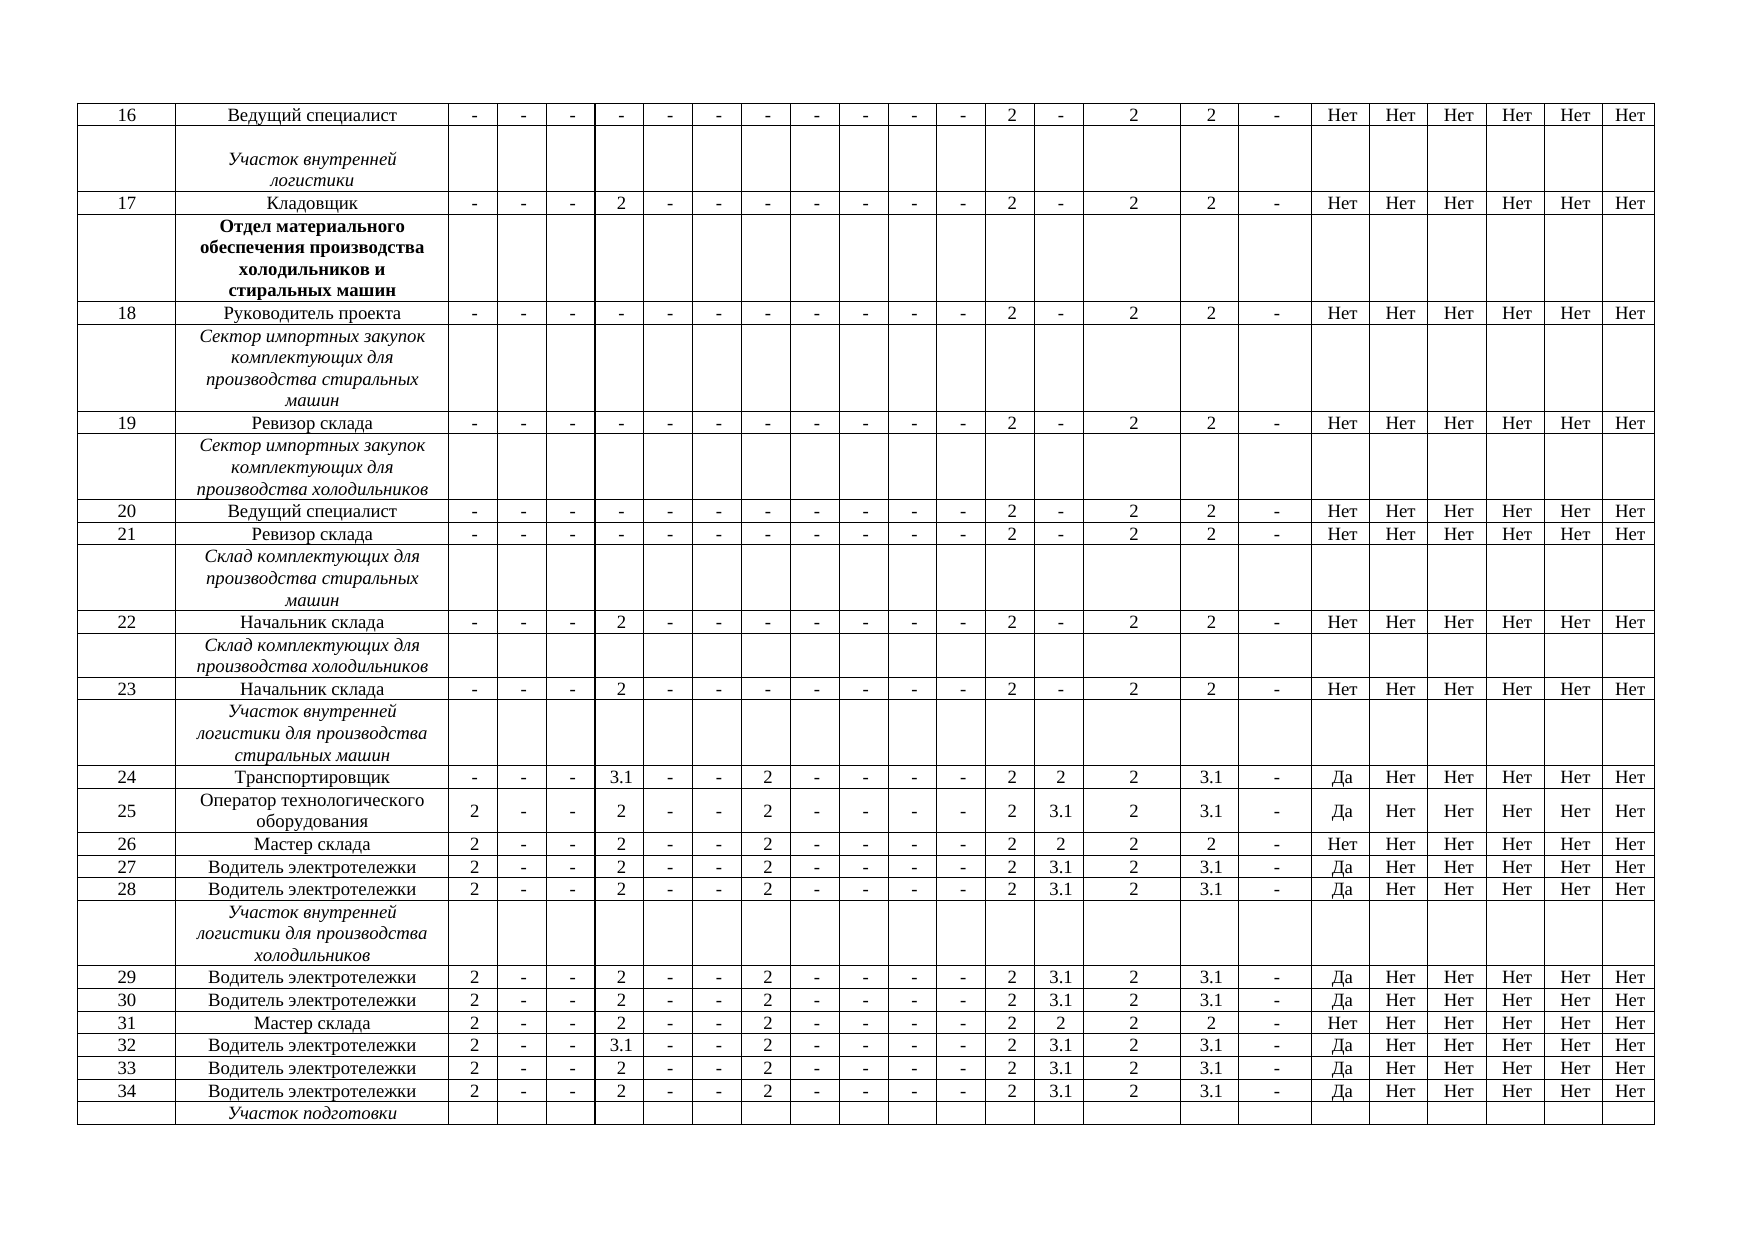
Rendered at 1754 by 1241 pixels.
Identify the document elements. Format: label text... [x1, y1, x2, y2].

table_cell - [840, 766, 888, 788]
table_cell [498, 434, 546, 499]
table_cell 2 [1181, 1012, 1238, 1033]
table_cell Нет [1370, 989, 1427, 1011]
table_cell Ревизор склада [176, 523, 448, 544]
table_cell [1035, 1102, 1083, 1124]
table_cell Отдел материального обеспечения производства холодильников и стиральных машин [176, 215, 448, 301]
table_cell - [840, 878, 888, 900]
table_cell [1487, 215, 1544, 301]
table_cell - [889, 1012, 936, 1033]
table_cell [889, 545, 936, 610]
table_cell Нет [1603, 1057, 1654, 1078]
table_cell - [644, 412, 692, 433]
table_cell - [693, 412, 741, 433]
table_cell [1603, 434, 1654, 499]
table_cell 3.1 [1035, 1080, 1083, 1101]
table_cell [78, 434, 175, 499]
table_cell Водитель электротележки [176, 966, 448, 988]
table_cell Нет [1603, 611, 1654, 633]
table_cell 2 [596, 789, 643, 832]
table_cell Нет [1428, 833, 1486, 854]
table_cell - [791, 856, 839, 877]
table_cell 2 [1084, 878, 1180, 900]
table_cell Нет [1545, 611, 1602, 633]
table_cell [1487, 634, 1544, 677]
table_cell Нет [1545, 500, 1602, 522]
table_cell 2 [742, 989, 790, 1011]
table_cell - [742, 611, 790, 633]
table_cell [1312, 634, 1369, 677]
table_cell Нет [1603, 878, 1654, 900]
table_cell 2 [1084, 412, 1180, 433]
table_cell - [791, 412, 839, 433]
table_cell 2 [986, 678, 1034, 699]
table_cell - [1239, 966, 1311, 988]
table_cell [596, 901, 643, 965]
table_cell - [449, 766, 497, 788]
table_cell [742, 700, 790, 765]
table_cell [596, 634, 643, 677]
table_cell Нет [1370, 1057, 1427, 1078]
table_cell - [1239, 989, 1311, 1011]
table_cell - [596, 104, 643, 125]
table_cell 2 [986, 412, 1034, 433]
table_cell - [644, 192, 692, 213]
table_cell - [742, 302, 790, 323]
table_cell [937, 215, 985, 301]
table_cell - [547, 412, 594, 433]
table_cell [1545, 634, 1602, 677]
table_cell [1487, 901, 1544, 965]
table_cell Мастер склада [176, 1012, 448, 1033]
table_cell 2 [1084, 833, 1180, 854]
table_cell Нет [1545, 302, 1602, 323]
table_cell - [1035, 192, 1083, 213]
table_cell 2 [986, 833, 1034, 854]
table_cell - [498, 856, 546, 877]
table_cell [449, 126, 497, 191]
table_cell 19 [78, 412, 175, 433]
table_cell 2 [1084, 500, 1180, 522]
table_cell - [840, 833, 888, 854]
table_cell - [1035, 678, 1083, 699]
table_cell [547, 126, 594, 191]
table_cell - [889, 766, 936, 788]
table_cell Да [1312, 878, 1369, 900]
table_cell - [693, 611, 741, 633]
table_cell 32 [78, 1034, 175, 1056]
table_cell [1603, 215, 1654, 301]
table_cell [547, 634, 594, 677]
table_cell Нет [1428, 412, 1486, 433]
table_cell Нет [1370, 104, 1427, 125]
table_cell [1428, 901, 1486, 965]
table_cell - [1239, 678, 1311, 699]
table_cell [1084, 325, 1180, 411]
table_cell 3.1 [1181, 1057, 1238, 1078]
table_cell [1181, 1102, 1238, 1124]
table_cell [1370, 545, 1427, 610]
table_cell Нет [1370, 966, 1427, 988]
table_cell - [937, 989, 985, 1011]
table_cell - [742, 678, 790, 699]
table_cell [596, 1102, 643, 1124]
table_cell - [644, 1057, 692, 1078]
table_cell Нет [1545, 192, 1602, 213]
table_cell - [547, 192, 594, 213]
table_cell 20 [78, 500, 175, 522]
table_cell Нет [1428, 1034, 1486, 1056]
table_cell Начальник склада [176, 678, 448, 699]
table_cell [644, 700, 692, 765]
table_cell [1084, 901, 1180, 965]
table_cell Нет [1545, 989, 1602, 1011]
table_cell Нет [1487, 1080, 1544, 1101]
table_cell Нет [1603, 523, 1654, 544]
table_cell [693, 434, 741, 499]
table_cell 22 [78, 611, 175, 633]
table_cell 2 [1181, 192, 1238, 213]
table_cell - [449, 500, 497, 522]
table_cell - [596, 523, 643, 544]
table_cell - [644, 966, 692, 988]
table_cell - [498, 412, 546, 433]
table_cell - [840, 412, 888, 433]
table_cell [889, 1102, 936, 1124]
table_cell - [937, 766, 985, 788]
table_cell [1545, 901, 1602, 965]
table_cell - [791, 1080, 839, 1101]
table_cell - [547, 678, 594, 699]
table_cell [1545, 434, 1602, 499]
table_cell [1239, 325, 1311, 411]
table_cell - [889, 412, 936, 433]
table_cell [1035, 901, 1083, 965]
table_cell [840, 126, 888, 191]
table_cell Нет [1312, 302, 1369, 323]
table_cell [1428, 1102, 1486, 1124]
table_cell [596, 215, 643, 301]
table_cell Нет [1428, 856, 1486, 877]
table_cell - [1239, 412, 1311, 433]
table_cell 2 [1084, 192, 1180, 213]
table_cell - [693, 878, 741, 900]
table_cell [1428, 634, 1486, 677]
table_cell Нет [1428, 523, 1486, 544]
table_cell - [840, 678, 888, 699]
table_cell - [791, 500, 839, 522]
table_cell [1370, 434, 1427, 499]
table_cell - [547, 611, 594, 633]
table_cell 2 [449, 1012, 497, 1033]
table_cell 2 [742, 878, 790, 900]
table_cell 30 [78, 989, 175, 1011]
table_cell - [791, 1057, 839, 1078]
table_cell - [449, 192, 497, 213]
table_cell 2 [986, 1012, 1034, 1033]
table_cell Ведущий специалист [176, 104, 448, 125]
table_cell [889, 215, 936, 301]
table_cell [1603, 126, 1654, 191]
table_cell [1312, 901, 1369, 965]
table_cell - [644, 989, 692, 1011]
table_cell Нет [1603, 302, 1654, 323]
table_cell [498, 700, 546, 765]
table_cell [742, 126, 790, 191]
table_cell - [693, 1012, 741, 1033]
table_cell 26 [78, 833, 175, 854]
table_cell [1181, 545, 1238, 610]
table_cell Нет [1428, 611, 1486, 633]
table_cell - [937, 412, 985, 433]
table_cell Нет [1428, 789, 1486, 832]
table_cell - [644, 878, 692, 900]
table_cell 2 [1181, 523, 1238, 544]
table_cell - [937, 611, 985, 633]
table_cell [1239, 700, 1311, 765]
table_cell 2 [1181, 678, 1238, 699]
table_cell 2 [596, 833, 643, 854]
table_cell 17 [78, 192, 175, 213]
table_cell [1181, 325, 1238, 411]
table_cell - [840, 523, 888, 544]
table_cell 2 [1084, 766, 1180, 788]
table_cell - [791, 302, 839, 323]
table_cell - [547, 1012, 594, 1033]
table_cell [644, 434, 692, 499]
table_cell [498, 215, 546, 301]
table_cell - [937, 1034, 985, 1056]
table_cell [1312, 434, 1369, 499]
table_cell Нет [1312, 678, 1369, 699]
table_cell Нет [1545, 966, 1602, 988]
table_cell Нет [1487, 878, 1544, 900]
table_cell - [742, 412, 790, 433]
table_cell 3.1 [1035, 989, 1083, 1011]
table_cell [449, 215, 497, 301]
table_cell [1084, 545, 1180, 610]
table_cell Нет [1487, 104, 1544, 125]
table_cell 2 [742, 1012, 790, 1033]
table_cell [1035, 634, 1083, 677]
table_cell Нет [1312, 833, 1369, 854]
table_cell - [644, 766, 692, 788]
table_cell [791, 325, 839, 411]
table_cell - [449, 523, 497, 544]
table_cell Нет [1545, 856, 1602, 877]
table_cell - [449, 678, 497, 699]
table_cell 2 [449, 1080, 497, 1101]
table_cell Нет [1603, 833, 1654, 854]
table_cell Нет [1428, 192, 1486, 213]
table_cell [1084, 634, 1180, 677]
table_cell 2 [596, 856, 643, 877]
table_cell [1487, 1102, 1544, 1124]
table_cell - [498, 500, 546, 522]
table_cell Нет [1603, 989, 1654, 1011]
table_cell 2 [449, 878, 497, 900]
table_cell [693, 325, 741, 411]
table_cell - [693, 833, 741, 854]
table_cell - [547, 833, 594, 854]
table_cell Да [1312, 1034, 1369, 1056]
table_cell - [791, 766, 839, 788]
table_cell - [498, 611, 546, 633]
table_cell [1603, 700, 1654, 765]
table_cell [78, 215, 175, 301]
table_cell - [840, 302, 888, 323]
table_cell [596, 434, 643, 499]
table_cell - [644, 104, 692, 125]
table_cell - [693, 104, 741, 125]
table_cell [1035, 126, 1083, 191]
table_cell - [547, 989, 594, 1011]
table_cell [1603, 1102, 1654, 1124]
table_cell - [498, 789, 546, 832]
table_cell - [742, 192, 790, 213]
table_cell 2 [1181, 500, 1238, 522]
table_cell 2 [986, 1057, 1034, 1078]
table_cell 3.1 [1181, 989, 1238, 1011]
table_cell [693, 700, 741, 765]
table_cell Нет [1428, 1012, 1486, 1033]
table_cell Нет [1312, 412, 1369, 433]
table_cell Руководитель проекта [176, 302, 448, 323]
table_cell 2 [596, 678, 643, 699]
table_cell [1428, 700, 1486, 765]
table_cell 2 [1181, 302, 1238, 323]
table_cell - [693, 192, 741, 213]
table_cell [498, 1102, 546, 1124]
table_cell Нет [1487, 1057, 1544, 1078]
table_cell [1035, 215, 1083, 301]
table_cell [937, 1102, 985, 1124]
table_cell Нет [1428, 302, 1486, 323]
table_cell [596, 325, 643, 411]
table_cell [693, 1102, 741, 1124]
table_cell - [449, 412, 497, 433]
table_cell - [889, 500, 936, 522]
table_cell 23 [78, 678, 175, 699]
table_cell - [840, 966, 888, 988]
table_cell Нет [1487, 1012, 1544, 1033]
table_cell Нет [1603, 789, 1654, 832]
table_cell 2 [986, 1034, 1034, 1056]
table_cell Нет [1487, 1034, 1544, 1056]
table_cell [986, 325, 1034, 411]
table_cell [937, 545, 985, 610]
table_cell - [693, 302, 741, 323]
table_cell - [644, 1012, 692, 1033]
table_cell Нет [1603, 500, 1654, 522]
table_cell 2 [1084, 611, 1180, 633]
table_cell Нет [1487, 611, 1544, 633]
table_cell [644, 1102, 692, 1124]
table_cell [791, 700, 839, 765]
table_cell Нет [1603, 766, 1654, 788]
table_cell Нет [1545, 1080, 1602, 1101]
table_cell - [693, 1057, 741, 1078]
table_cell [644, 325, 692, 411]
table_cell [840, 325, 888, 411]
table_cell Нет [1312, 192, 1369, 213]
table_cell [937, 126, 985, 191]
table_cell Нет [1370, 1012, 1427, 1033]
table_cell 2 [1084, 789, 1180, 832]
table_cell Склад комплектующих для производства стиральных машин [176, 545, 448, 610]
table_cell - [644, 833, 692, 854]
table_cell [1370, 325, 1427, 411]
table_cell - [791, 878, 839, 900]
table_cell - [937, 500, 985, 522]
table_cell 2 [449, 1034, 497, 1056]
table_cell - [547, 302, 594, 323]
table_cell - [498, 878, 546, 900]
table_cell [644, 634, 692, 677]
table_cell Склад комплектующих для производства холодильников [176, 634, 448, 677]
table_cell - [742, 523, 790, 544]
table_cell - [1239, 104, 1311, 125]
table_cell - [547, 856, 594, 877]
table_cell [1084, 434, 1180, 499]
table_cell [742, 434, 790, 499]
table_cell [742, 1102, 790, 1124]
table_cell Сектор импортных закупок комплектующих для производства холодильников [176, 434, 448, 499]
table_cell [1239, 126, 1311, 191]
table_cell - [1239, 878, 1311, 900]
table_cell Нет [1545, 104, 1602, 125]
table_cell 3.1 [1035, 856, 1083, 877]
table_cell - [1239, 1080, 1311, 1101]
table_cell - [547, 1057, 594, 1078]
table_cell - [840, 104, 888, 125]
table_cell [449, 325, 497, 411]
table_cell 3.1 [596, 1034, 643, 1056]
table_cell Нет [1545, 1057, 1602, 1078]
table_cell - [644, 302, 692, 323]
table_cell 2 [986, 856, 1034, 877]
table_cell [1239, 545, 1311, 610]
table_cell [1487, 434, 1544, 499]
table_cell Нет [1428, 1057, 1486, 1078]
table_cell - [1239, 611, 1311, 633]
table_cell [986, 215, 1034, 301]
table_cell 2 [742, 1034, 790, 1056]
table_cell [1370, 215, 1427, 301]
table_cell - [791, 192, 839, 213]
table_cell - [937, 1012, 985, 1033]
table_cell [1545, 126, 1602, 191]
table_cell Нет [1545, 523, 1602, 544]
table_cell [449, 1102, 497, 1124]
table_cell [1084, 700, 1180, 765]
table_cell [742, 545, 790, 610]
table_cell 2 [742, 1080, 790, 1101]
table_cell - [547, 523, 594, 544]
table_cell 2 [986, 766, 1034, 788]
table_cell [1181, 634, 1238, 677]
table_cell - [889, 1080, 936, 1101]
table_cell Ревизор склада [176, 412, 448, 433]
table_cell [596, 126, 643, 191]
table_cell [1603, 634, 1654, 677]
table_cell [449, 700, 497, 765]
table_cell 2 [596, 989, 643, 1011]
table_cell - [693, 1034, 741, 1056]
table_cell 31 [78, 1012, 175, 1033]
table_cell [1603, 901, 1654, 965]
table_cell [1312, 700, 1369, 765]
table_cell Нет [1370, 878, 1427, 900]
table_cell [1312, 325, 1369, 411]
table_cell 2 [449, 989, 497, 1011]
table_cell 2 [596, 878, 643, 900]
table_cell Нет [1487, 833, 1544, 854]
table_cell - [889, 302, 936, 323]
table_cell Нет [1487, 789, 1544, 832]
table_cell [498, 634, 546, 677]
table_cell - [1035, 104, 1083, 125]
table_cell 2 [449, 856, 497, 877]
table_cell [1545, 700, 1602, 765]
table_cell [937, 700, 985, 765]
table_cell [449, 545, 497, 610]
table_cell - [791, 1034, 839, 1056]
table_cell [1428, 545, 1486, 610]
table_cell 2 [986, 878, 1034, 900]
table_cell - [498, 1034, 546, 1056]
table_cell [449, 901, 497, 965]
table_cell 2 [986, 104, 1034, 125]
table_cell - [889, 192, 936, 213]
table_cell - [889, 1034, 936, 1056]
table_cell - [1239, 1034, 1311, 1056]
table_cell Нет [1603, 192, 1654, 213]
table_cell - [1035, 500, 1083, 522]
table_cell Нет [1428, 1080, 1486, 1101]
table_cell [1239, 215, 1311, 301]
table_cell - [498, 678, 546, 699]
table_cell [1239, 634, 1311, 677]
table_cell 2 [449, 1057, 497, 1078]
table_cell - [840, 192, 888, 213]
table_cell [1035, 325, 1083, 411]
table_cell 2 [596, 192, 643, 213]
table_cell - [937, 856, 985, 877]
table_cell Нет [1370, 833, 1427, 854]
table_cell [1035, 545, 1083, 610]
table_cell - [449, 104, 497, 125]
table_cell [693, 545, 741, 610]
table_cell - [547, 789, 594, 832]
table_cell [937, 434, 985, 499]
table_cell 2 [1084, 966, 1180, 988]
table_cell 34 [78, 1080, 175, 1101]
table_cell 27 [78, 856, 175, 877]
table_cell Нет [1603, 1080, 1654, 1101]
table_cell - [840, 611, 888, 633]
table_cell Нет [1487, 302, 1544, 323]
table_cell - [693, 989, 741, 1011]
table_cell Нет [1545, 789, 1602, 832]
table_cell 2 [449, 966, 497, 988]
table_cell [1545, 1102, 1602, 1124]
table_cell - [547, 500, 594, 522]
table_cell - [693, 789, 741, 832]
table_cell Нет [1312, 611, 1369, 633]
table_cell [1084, 126, 1180, 191]
table_cell - [791, 611, 839, 633]
table_cell [1312, 545, 1369, 610]
table_cell Нет [1370, 523, 1427, 544]
table_cell - [449, 611, 497, 633]
table_cell - [693, 766, 741, 788]
table_cell [889, 901, 936, 965]
table_cell [840, 634, 888, 677]
table_cell 2 [1035, 766, 1083, 788]
table_cell Кладовщик [176, 192, 448, 213]
table_cell - [498, 1012, 546, 1033]
table_cell Нет [1603, 412, 1654, 433]
table_cell 2 [1035, 1012, 1083, 1033]
table_cell Нет [1370, 302, 1427, 323]
table_cell Нет [1428, 678, 1486, 699]
table_cell [986, 126, 1034, 191]
table_cell [78, 545, 175, 610]
table_cell 2 [1084, 678, 1180, 699]
table_cell - [498, 523, 546, 544]
table_cell [1312, 215, 1369, 301]
table_cell [1487, 126, 1544, 191]
table_cell Нет [1487, 966, 1544, 988]
table_cell 2 [742, 1057, 790, 1078]
table_cell [889, 126, 936, 191]
table_cell Нет [1370, 856, 1427, 877]
table_cell Да [1312, 966, 1369, 988]
table_cell - [498, 833, 546, 854]
table_cell Оператор технологического оборудования [176, 789, 448, 832]
table_cell 3.1 [1181, 789, 1238, 832]
table_cell Нет [1370, 1034, 1427, 1056]
table_cell [1312, 1102, 1369, 1124]
table_cell - [840, 1057, 888, 1078]
table_cell - [498, 1080, 546, 1101]
table_cell - [693, 966, 741, 988]
table_cell - [1239, 789, 1311, 832]
table_cell [840, 434, 888, 499]
table_cell 2 [742, 833, 790, 854]
table_cell [498, 126, 546, 191]
table_cell - [791, 523, 839, 544]
table_cell - [498, 1057, 546, 1078]
table_cell [791, 1102, 839, 1124]
table_cell Да [1312, 1080, 1369, 1101]
table_cell [1487, 700, 1544, 765]
table_cell 2 [1084, 1034, 1180, 1056]
table_cell [1181, 901, 1238, 965]
table_cell 2 [449, 789, 497, 832]
table_cell Водитель электротележки [176, 1034, 448, 1056]
table_cell [1084, 215, 1180, 301]
table_cell Начальник склада [176, 611, 448, 633]
table_cell Нет [1545, 878, 1602, 900]
table_cell - [1035, 523, 1083, 544]
table_cell Водитель электротележки [176, 856, 448, 877]
table_cell Водитель электротележки [176, 989, 448, 1011]
table_cell - [840, 1080, 888, 1101]
table_cell - [889, 856, 936, 877]
table_cell [498, 901, 546, 965]
table_cell [547, 901, 594, 965]
table_cell Нет [1487, 523, 1544, 544]
table_cell - [596, 412, 643, 433]
table_cell - [547, 1080, 594, 1101]
table_cell Сектор импортных закупок комплектующих для производства стиральных машин [176, 325, 448, 411]
table_cell - [840, 989, 888, 1011]
table_cell [889, 434, 936, 499]
table_cell [742, 215, 790, 301]
table_cell [547, 1102, 594, 1124]
table_cell Транспортировщик [176, 766, 448, 788]
table_cell - [596, 500, 643, 522]
table_cell Да [1312, 989, 1369, 1011]
table_cell [791, 215, 839, 301]
table_cell 2 [1181, 611, 1238, 633]
table_cell [547, 545, 594, 610]
table_cell [1487, 545, 1544, 610]
table_cell [889, 700, 936, 765]
table_cell - [1035, 412, 1083, 433]
table_cell [1603, 325, 1654, 411]
table_cell Да [1312, 789, 1369, 832]
table_cell Нет [1428, 766, 1486, 788]
table_cell 2 [1181, 412, 1238, 433]
table_cell [693, 215, 741, 301]
table_cell - [1239, 833, 1311, 854]
table_cell 2 [742, 789, 790, 832]
table_cell [840, 700, 888, 765]
table_cell 2 [986, 989, 1034, 1011]
table_cell 2 [1084, 523, 1180, 544]
table_cell Нет [1545, 1034, 1602, 1056]
table_cell - [1239, 766, 1311, 788]
table_cell - [889, 611, 936, 633]
table_cell [1035, 700, 1083, 765]
table_cell - [937, 192, 985, 213]
table_cell 21 [78, 523, 175, 544]
table_cell - [644, 523, 692, 544]
table_cell Нет [1603, 966, 1654, 988]
table_cell - [644, 1080, 692, 1101]
table_cell Нет [1370, 192, 1427, 213]
table_cell [937, 325, 985, 411]
table_cell - [937, 966, 985, 988]
table_cell - [889, 104, 936, 125]
table_cell [1545, 215, 1602, 301]
table_cell 3.1 [1181, 1080, 1238, 1101]
table_cell - [791, 989, 839, 1011]
table_cell [840, 901, 888, 965]
table_cell - [840, 856, 888, 877]
table_cell - [937, 789, 985, 832]
table_cell - [596, 302, 643, 323]
table_cell - [840, 1034, 888, 1056]
table_cell 2 [1084, 104, 1180, 125]
table_cell [742, 325, 790, 411]
table_cell [449, 634, 497, 677]
table_cell Нет [1487, 989, 1544, 1011]
table_cell [1239, 434, 1311, 499]
table_cell 2 [986, 523, 1034, 544]
table_cell [78, 325, 175, 411]
table_cell 3.1 [1181, 966, 1238, 988]
table_cell [498, 545, 546, 610]
table_cell - [693, 678, 741, 699]
table_cell - [889, 1057, 936, 1078]
table_cell 2 [1084, 1080, 1180, 1101]
table_cell - [840, 789, 888, 832]
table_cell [176, 1102, 448, 1124]
table_cell [547, 434, 594, 499]
table_cell [78, 700, 175, 765]
table_cell [937, 901, 985, 965]
table_cell Нет [1370, 500, 1427, 522]
table_cell [596, 545, 643, 610]
table_cell - [840, 500, 888, 522]
table_cell Нет [1370, 766, 1427, 788]
table_cell [986, 634, 1034, 677]
table_cell - [644, 1034, 692, 1056]
table_cell 3.1 [1181, 856, 1238, 877]
table_cell - [1035, 611, 1083, 633]
table_cell Нет [1428, 878, 1486, 900]
table_cell Нет [1487, 412, 1544, 433]
table_cell - [1239, 1057, 1311, 1078]
table_cell 2 [986, 1080, 1034, 1101]
table_cell Водитель электротележки [176, 878, 448, 900]
table_cell [78, 901, 175, 965]
table_cell 3.1 [1181, 1034, 1238, 1056]
table_cell - [693, 500, 741, 522]
table_cell 2 [742, 966, 790, 988]
table_cell Да [1312, 766, 1369, 788]
table_cell [1239, 1102, 1311, 1124]
table_cell [1428, 434, 1486, 499]
table_cell Нет [1487, 678, 1544, 699]
table_cell - [547, 878, 594, 900]
table_cell - [693, 523, 741, 544]
table_cell [644, 215, 692, 301]
table_cell - [791, 833, 839, 854]
table_cell 18 [78, 302, 175, 323]
table_cell Да [1312, 1057, 1369, 1078]
table_cell [791, 434, 839, 499]
table_cell [1370, 634, 1427, 677]
table_cell 2 [596, 1080, 643, 1101]
table_cell [547, 215, 594, 301]
table_cell - [791, 789, 839, 832]
table_cell Нет [1603, 678, 1654, 699]
table_cell [791, 545, 839, 610]
table_cell - [840, 1012, 888, 1033]
table_cell [986, 901, 1034, 965]
table_cell 33 [78, 1057, 175, 1078]
table_cell 3.1 [1035, 1057, 1083, 1078]
table_cell - [693, 856, 741, 877]
table_cell - [449, 302, 497, 323]
table_cell Нет [1545, 766, 1602, 788]
table_cell - [889, 789, 936, 832]
table_cell [1035, 434, 1083, 499]
table_cell [1545, 545, 1602, 610]
table_cell - [742, 104, 790, 125]
table_cell Нет [1545, 412, 1602, 433]
table_cell Водитель электротележки [176, 1057, 448, 1078]
table_cell - [889, 523, 936, 544]
table_cell 2 [986, 192, 1034, 213]
table_cell [1370, 1102, 1427, 1124]
table_cell [840, 1102, 888, 1124]
table_cell 2 [1035, 833, 1083, 854]
table_cell - [644, 500, 692, 522]
table_cell [986, 545, 1034, 610]
table_cell [1428, 215, 1486, 301]
table_cell - [644, 611, 692, 633]
table_cell Нет [1487, 500, 1544, 522]
table_cell Участок внутренней логистики [176, 126, 448, 191]
table_cell Нет [1370, 789, 1427, 832]
table_cell Нет [1370, 1080, 1427, 1101]
table_cell Участок внутренней логистики для производства холодильников [176, 901, 448, 965]
table_cell [1370, 901, 1427, 965]
table_cell [1312, 126, 1369, 191]
table_cell 2 [596, 1057, 643, 1078]
table_cell - [889, 678, 936, 699]
table_cell 28 [78, 878, 175, 900]
table_cell [1428, 325, 1486, 411]
table_cell [644, 901, 692, 965]
table_cell - [1239, 856, 1311, 877]
table_cell Нет [1545, 1012, 1602, 1033]
table_cell - [498, 766, 546, 788]
table_cell - [742, 500, 790, 522]
table_cell 2 [742, 766, 790, 788]
table_cell [644, 126, 692, 191]
table_cell - [791, 678, 839, 699]
table_cell - [547, 766, 594, 788]
table_cell 2 [986, 611, 1034, 633]
table_cell 2 [1084, 856, 1180, 877]
table_cell [596, 700, 643, 765]
table_cell 2 [1084, 1057, 1180, 1078]
table_cell - [1239, 192, 1311, 213]
table_cell [693, 126, 741, 191]
table_cell [547, 700, 594, 765]
table_cell Нет [1487, 766, 1544, 788]
table_cell Нет [1545, 833, 1602, 854]
table_cell [889, 634, 936, 677]
table_cell Нет [1312, 500, 1369, 522]
table_cell Нет [1487, 856, 1544, 877]
table_cell Нет [1428, 989, 1486, 1011]
table_cell - [498, 989, 546, 1011]
table_cell [1181, 215, 1238, 301]
table_cell - [937, 833, 985, 854]
table_cell - [498, 192, 546, 213]
table_cell [547, 325, 594, 411]
table_cell [644, 545, 692, 610]
table_cell - [791, 966, 839, 988]
table_cell 3.1 [1035, 789, 1083, 832]
table_cell Нет [1428, 104, 1486, 125]
table_cell - [644, 789, 692, 832]
table_cell - [889, 989, 936, 1011]
table_cell - [889, 966, 936, 988]
table_cell 3.1 [1181, 766, 1238, 788]
table_cell - [937, 302, 985, 323]
table_cell [693, 634, 741, 677]
table_cell - [547, 104, 594, 125]
table_cell [986, 1102, 1034, 1124]
table_cell Нет [1545, 678, 1602, 699]
table_cell 2 [1084, 302, 1180, 323]
table_cell - [547, 1034, 594, 1056]
table_cell [78, 126, 175, 191]
table_cell [742, 901, 790, 965]
table_cell - [1239, 302, 1311, 323]
table_cell 2 [742, 856, 790, 877]
table_cell [742, 634, 790, 677]
table_cell - [937, 1080, 985, 1101]
table_cell [693, 901, 741, 965]
table_cell 3.1 [1181, 878, 1238, 900]
table_cell [1181, 126, 1238, 191]
table_cell Да [1312, 856, 1369, 877]
table_cell Нет [1312, 1012, 1369, 1033]
table_cell Нет [1312, 104, 1369, 125]
table_cell [449, 434, 497, 499]
table_cell Нет [1312, 523, 1369, 544]
table_cell [1428, 126, 1486, 191]
table_cell - [791, 104, 839, 125]
table_cell Нет [1603, 1012, 1654, 1033]
table_cell - [1239, 523, 1311, 544]
table_cell [791, 901, 839, 965]
table_cell Нет [1487, 192, 1544, 213]
table_cell [840, 545, 888, 610]
table_cell 24 [78, 766, 175, 788]
table_cell - [937, 523, 985, 544]
table_cell - [644, 678, 692, 699]
table_cell 2 [1181, 833, 1238, 854]
table_cell - [937, 104, 985, 125]
table_cell 3.1 [1035, 966, 1083, 988]
table_cell 3.1 [1035, 878, 1083, 900]
table_cell Нет [1603, 856, 1654, 877]
table_cell [78, 634, 175, 677]
table_cell - [937, 878, 985, 900]
table_cell 2 [449, 833, 497, 854]
table_cell 2 [986, 302, 1034, 323]
table_cell Водитель электротележки [176, 1080, 448, 1101]
table_cell [1239, 901, 1311, 965]
table_cell [1487, 325, 1544, 411]
table_cell [986, 700, 1034, 765]
table_cell [498, 325, 546, 411]
table_cell - [1239, 1012, 1311, 1033]
table_cell 3.1 [596, 766, 643, 788]
table_cell 2 [986, 500, 1034, 522]
table_cell Нет [1603, 1034, 1654, 1056]
table_cell [1603, 545, 1654, 610]
table_cell 2 [1084, 1012, 1180, 1033]
table_cell - [1035, 302, 1083, 323]
table_cell 16 [78, 104, 175, 125]
table_cell Участок внутренней логистики для производства стиральных машин [176, 700, 448, 765]
table_cell - [1239, 500, 1311, 522]
table_cell Мастер склада [176, 833, 448, 854]
table_cell - [498, 104, 546, 125]
table_cell 2 [1084, 989, 1180, 1011]
table_cell [1181, 434, 1238, 499]
table_cell 3.1 [1035, 1034, 1083, 1056]
table_cell 2 [986, 789, 1034, 832]
table_cell [791, 126, 839, 191]
table_cell 2 [596, 966, 643, 988]
table_cell Нет [1370, 611, 1427, 633]
table_cell - [791, 1012, 839, 1033]
table_cell 29 [78, 966, 175, 988]
table_cell - [644, 856, 692, 877]
table_cell Нет [1370, 678, 1427, 699]
table_cell Нет [1370, 412, 1427, 433]
table_cell - [937, 678, 985, 699]
table_cell [1084, 1102, 1180, 1124]
table_cell 2 [1181, 104, 1238, 125]
table_cell [840, 215, 888, 301]
table_cell - [498, 966, 546, 988]
table_cell Нет [1603, 104, 1654, 125]
table_cell 2 [986, 966, 1034, 988]
table_cell [1370, 126, 1427, 191]
table_cell Нет [1428, 966, 1486, 988]
table_cell [986, 434, 1034, 499]
table_cell - [693, 1080, 741, 1101]
table_cell [791, 634, 839, 677]
table_cell [937, 634, 985, 677]
table_cell Нет [1428, 500, 1486, 522]
table_cell - [498, 302, 546, 323]
table_cell 2 [596, 1012, 643, 1033]
table_cell Ведущий специалист [176, 500, 448, 522]
table_cell [78, 1102, 175, 1124]
table_cell [1370, 700, 1427, 765]
table_cell - [889, 878, 936, 900]
table_cell 2 [596, 611, 643, 633]
table_cell [1181, 700, 1238, 765]
table_cell [889, 325, 936, 411]
table_cell - [937, 1057, 985, 1078]
table_cell - [889, 833, 936, 854]
table_cell - [547, 966, 594, 988]
table_cell 25 [78, 789, 175, 832]
table_cell [1545, 325, 1602, 411]
